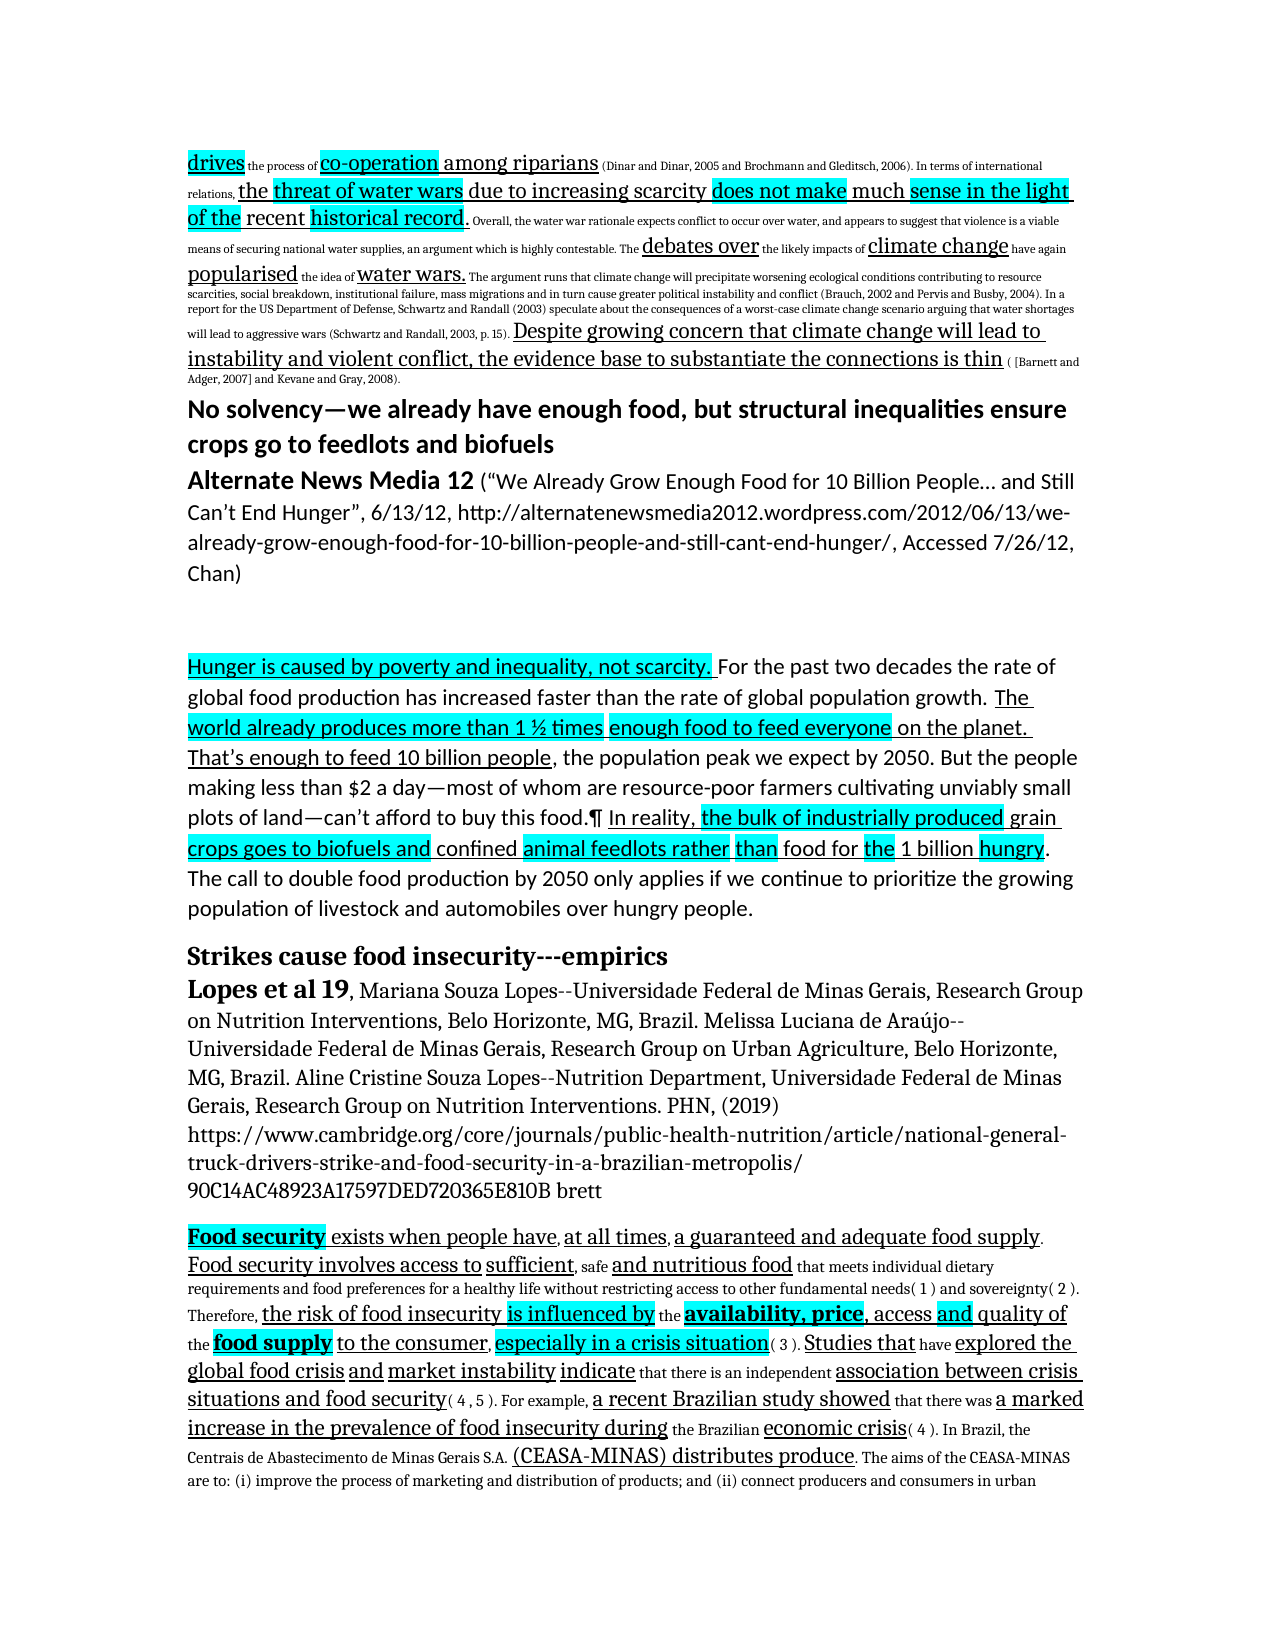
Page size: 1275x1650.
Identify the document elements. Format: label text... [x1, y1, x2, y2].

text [187, 150, 1087, 387]
subtitle No solvency—we already have enough food, but structural inequalities ensure crops go to feedlots and biofuels [187, 392, 1087, 460]
text Alternate News Media 12 (“We Already Grow Enough Food for 10 Billion People… and Still Can’t End Hunger”, 6/13/12, http://alternatenewsmedia2012.wordpress.com/2012/06/13/we-already-grow-enough-food-for-10-billion-people-and-still-cant-end-hunger/, Accessed 7/26/12, Chan) [187, 463, 1087, 587]
text Lopes et al 19, Mariana Souza Lopes--Universidade Federal de Minas Gerais, Research Group on Nutrition Interventions, Belo Horizonte, MG, Brazil. Melissa Luciana de Araújo--Universidade Federal de Minas Gerais, Research Group on Urban Agriculture, Belo Horizonte, MG, Brazil. Aline Cristine Souza Lopes--Nutrition Department, Universidade Federal de Minas Gerais, Research Group on Nutrition Interventions. PHN, (2019) https://www.cambridge.org/core/journals/public-health-nutrition/article/national-general-truck-drivers-strike-and-food-security-in-a-brazilian-metropolis/90C14AC48923A17597DED720365E810B brett [187, 974, 1087, 1205]
subtitle Strikes cause food insecurity---empirics [187, 941, 1087, 972]
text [187, 1223, 1087, 1490]
text Hunger is caused by poverty and inequality, not scarcity. For the past two decades the rate of global food production has increased faster than the rate of global population growth. The world already produces more than 1 ½ times enough food to feed everyone on the planet. That’s enough to feed 10 billion people, the population peak we expect by 2050. But the people making less than $2 a day—most of whom are resource-poor farmers cultivating unviably small plots of land—can’t afford to buy this food.¶ In reality, the bulk of industrially produced grain crops goes to biofuels and confined animal feedlots rather than food for the 1 billion hungry. The call to double food production by 2050 only applies if we continue to prioritize the growing population of livestock and automobiles over hungry people. [187, 652, 1087, 922]
